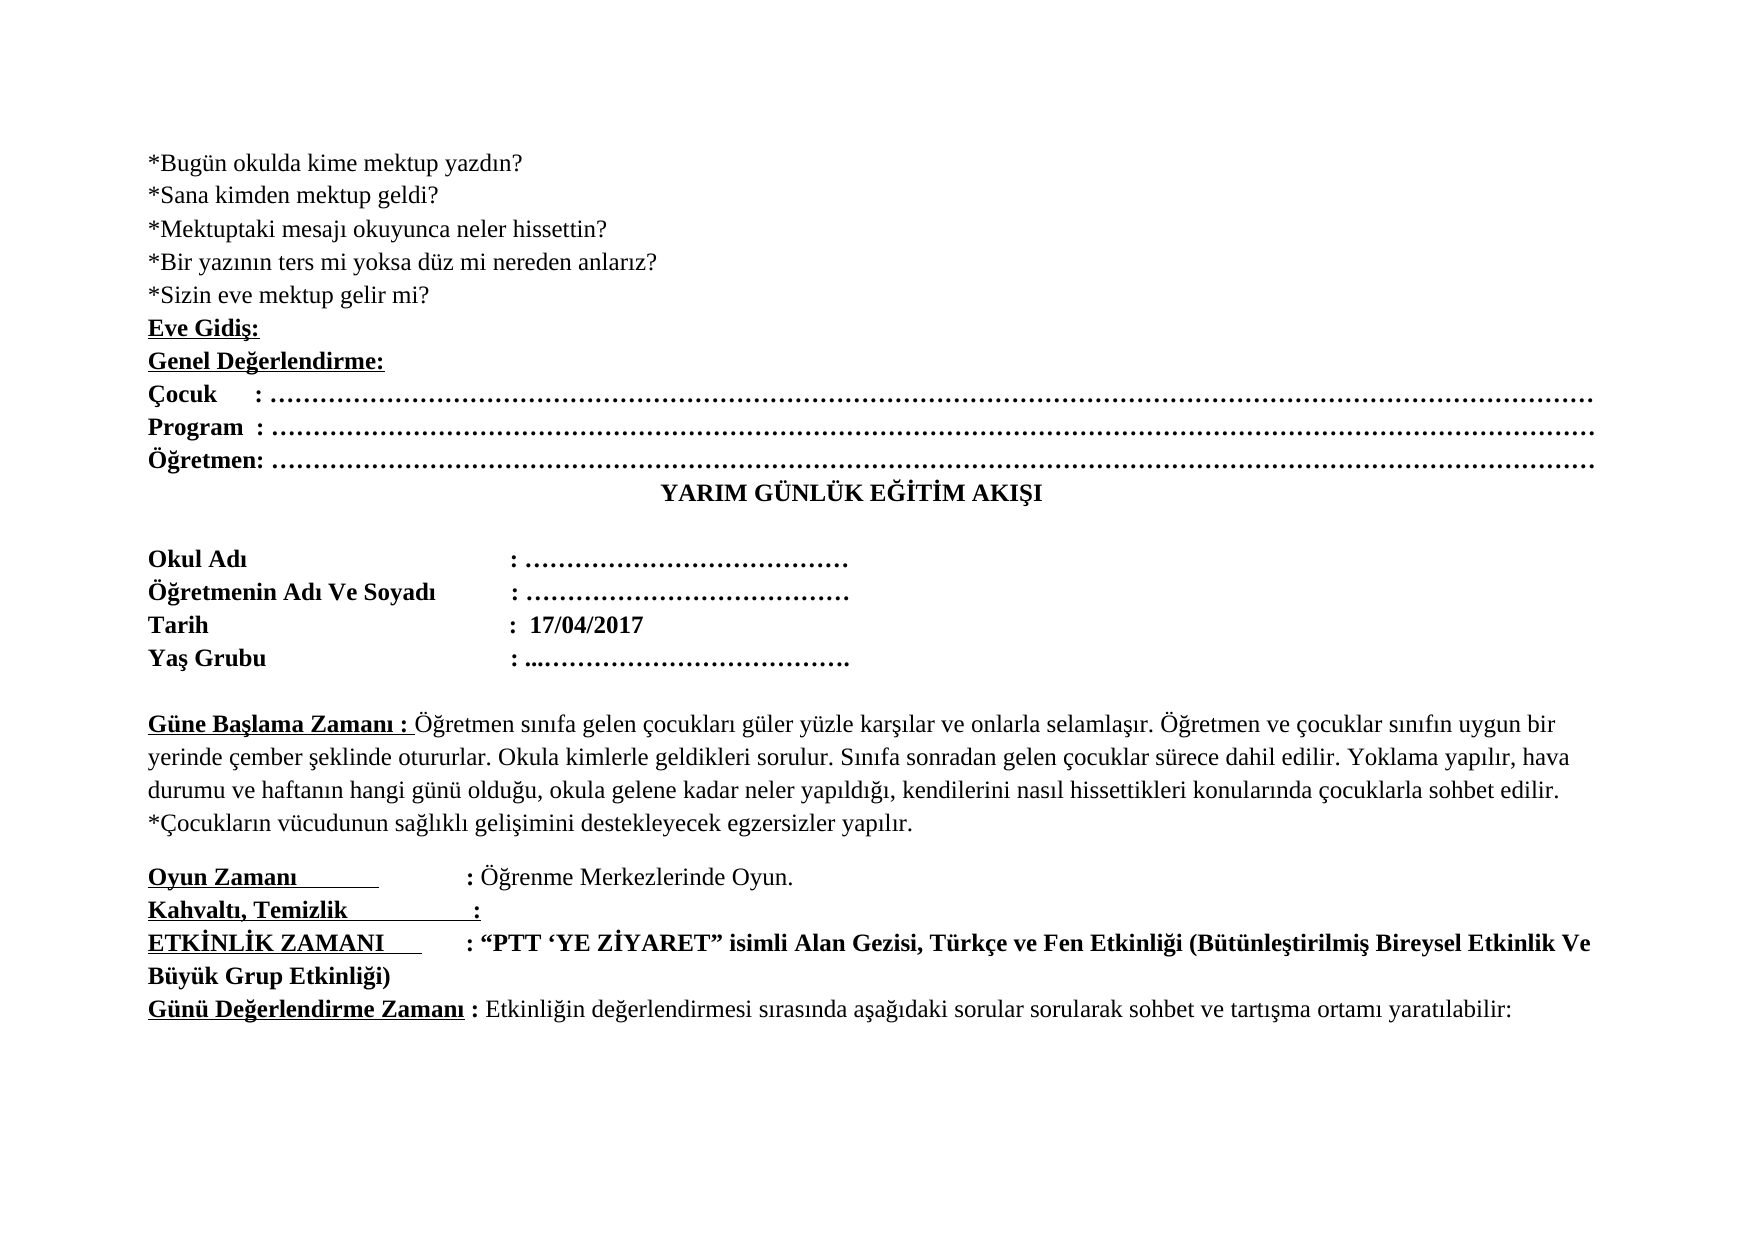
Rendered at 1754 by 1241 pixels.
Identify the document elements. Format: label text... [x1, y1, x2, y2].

text Oyun Zamanı : Öğrenme Merkezlerinde Oyun. Kahvaltı, Temizlik : ETKİNLİK ZAMANI : “PTT ‘YE ZİYARET” isimli Alan Gezisi, Türkçe ve Fen Etkinliği (Bütünleştirilmiş Bireysel Etkinlik Ve Büyük Grup Etkinliği) Günü Değerlendirme Zamanı : Etkinliğin değerlendirmesi sırasında aşağıdaki sorular sorularak sohbet ve tartışma ortamı yaratılabilir: [148, 862, 1606, 1023]
list *Çocukların vücudunun sağlıklı gelişimini destekleyecek egzersizler yapılır. [148, 808, 1606, 837]
list YARIM GÜNLÜK EĞİTİM AKIŞI Okul Adı : ………………………………… Öğretmenin Adı Ve Soyadı : ………………………………… Tarih : 17/04/2017 Yaş Grubu : ...………………………………. Güne Başlama Zamanı : Öğretmen sınıfa gelen çocukları güler yüzle karşılar ve onlarla selamlaşır. Öğretmen ve çocuklar sınıfın uygun bir yerinde çember şeklinde otururlar. Okula kimlerle geldikleri sorulur. Sınıfa sonradan gelen çocuklar sürece dahil edilir. Yoklama yapılır, hava durumu ve haftanın hangi günü olduğu, okula gelene kadar neler yapıldığı, kendilerini nasıl hissettikleri konularında çocuklarla sohbet edilir. [148, 478, 1606, 804]
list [148, 148, 1606, 473]
